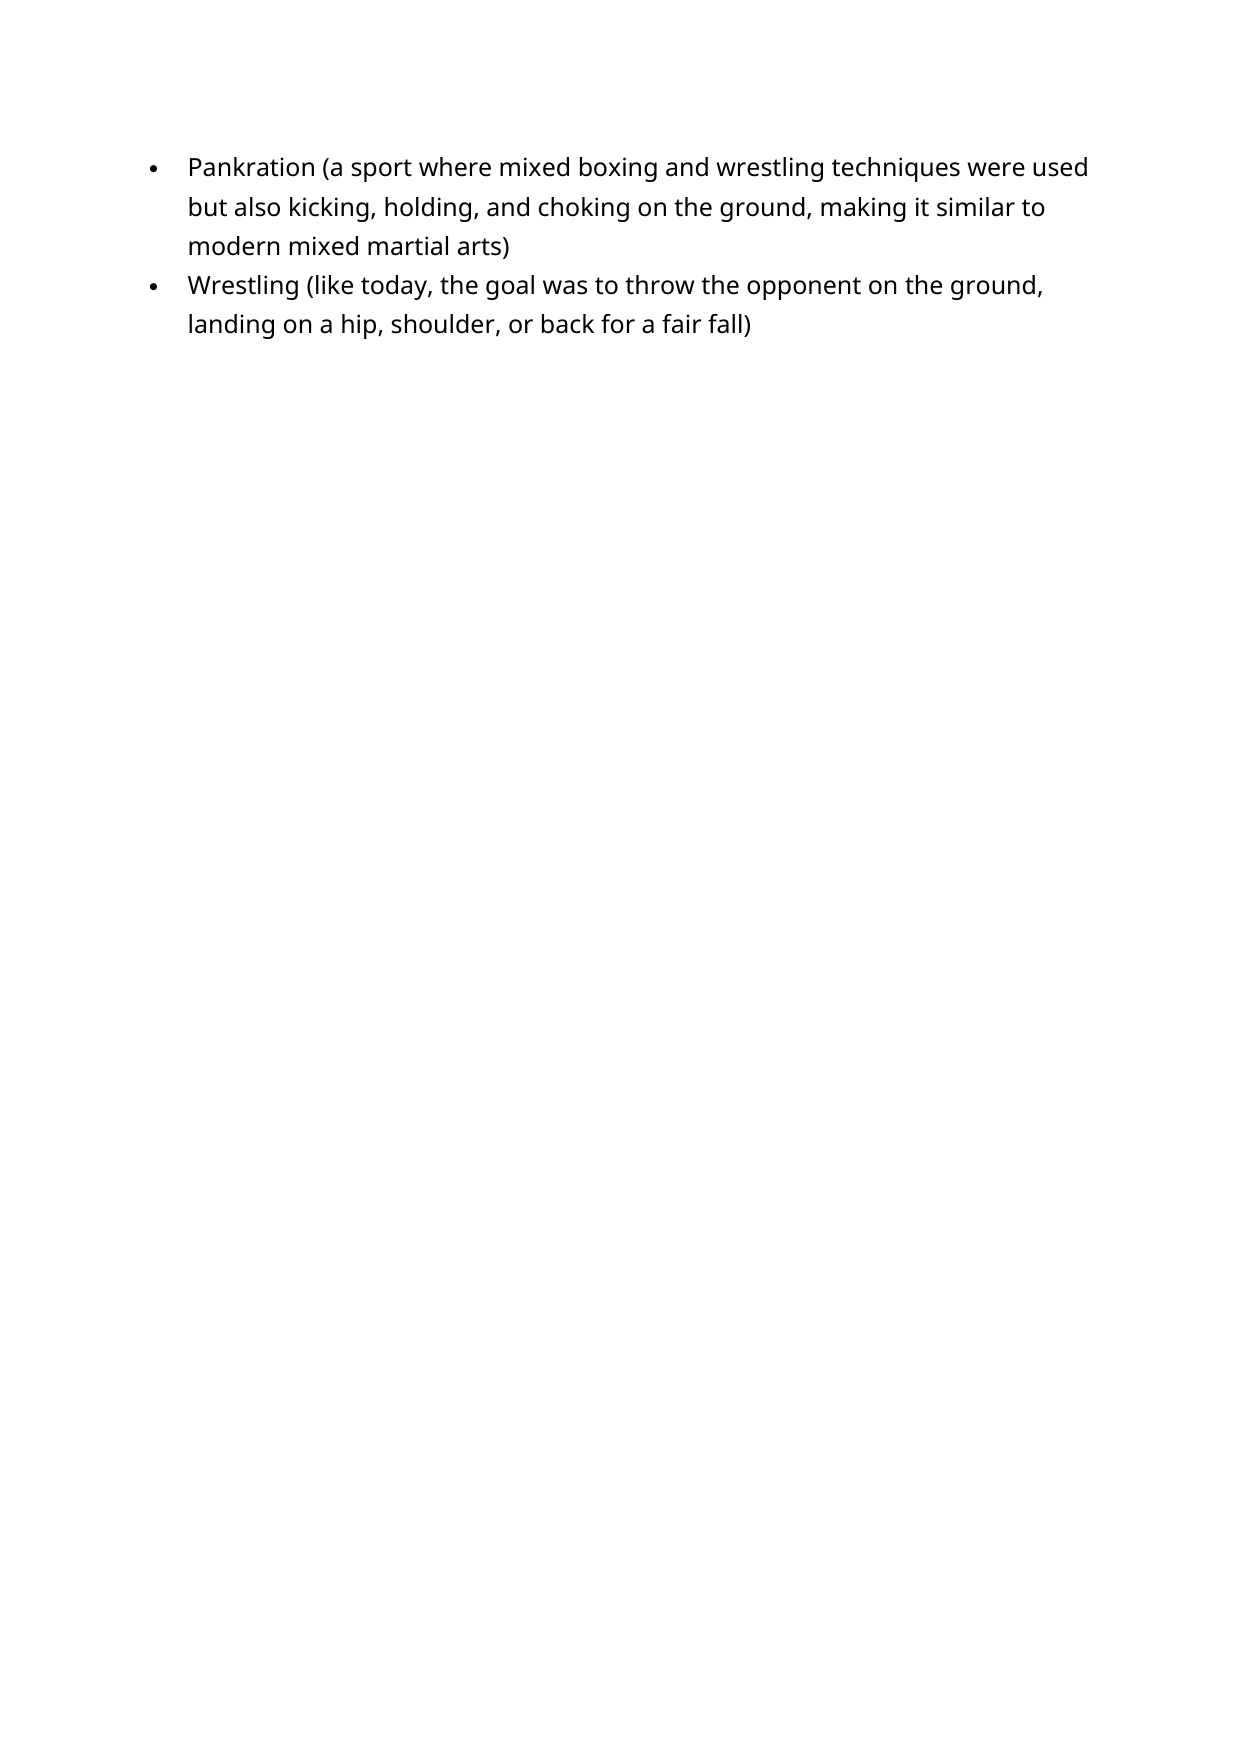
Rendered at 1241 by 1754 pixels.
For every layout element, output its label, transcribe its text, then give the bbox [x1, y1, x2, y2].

list Wrestling (like today, the goal was to throw the opponent on the ground, landing on a hip, shoulder, or back for a fair fall) [150, 267, 1090, 341]
list Pankration (a sport where mixed boxing and wrestling techniques were used but also kicking, holding, and choking on the ground, making it similar to modern mixed martial arts) [150, 150, 1090, 262]
